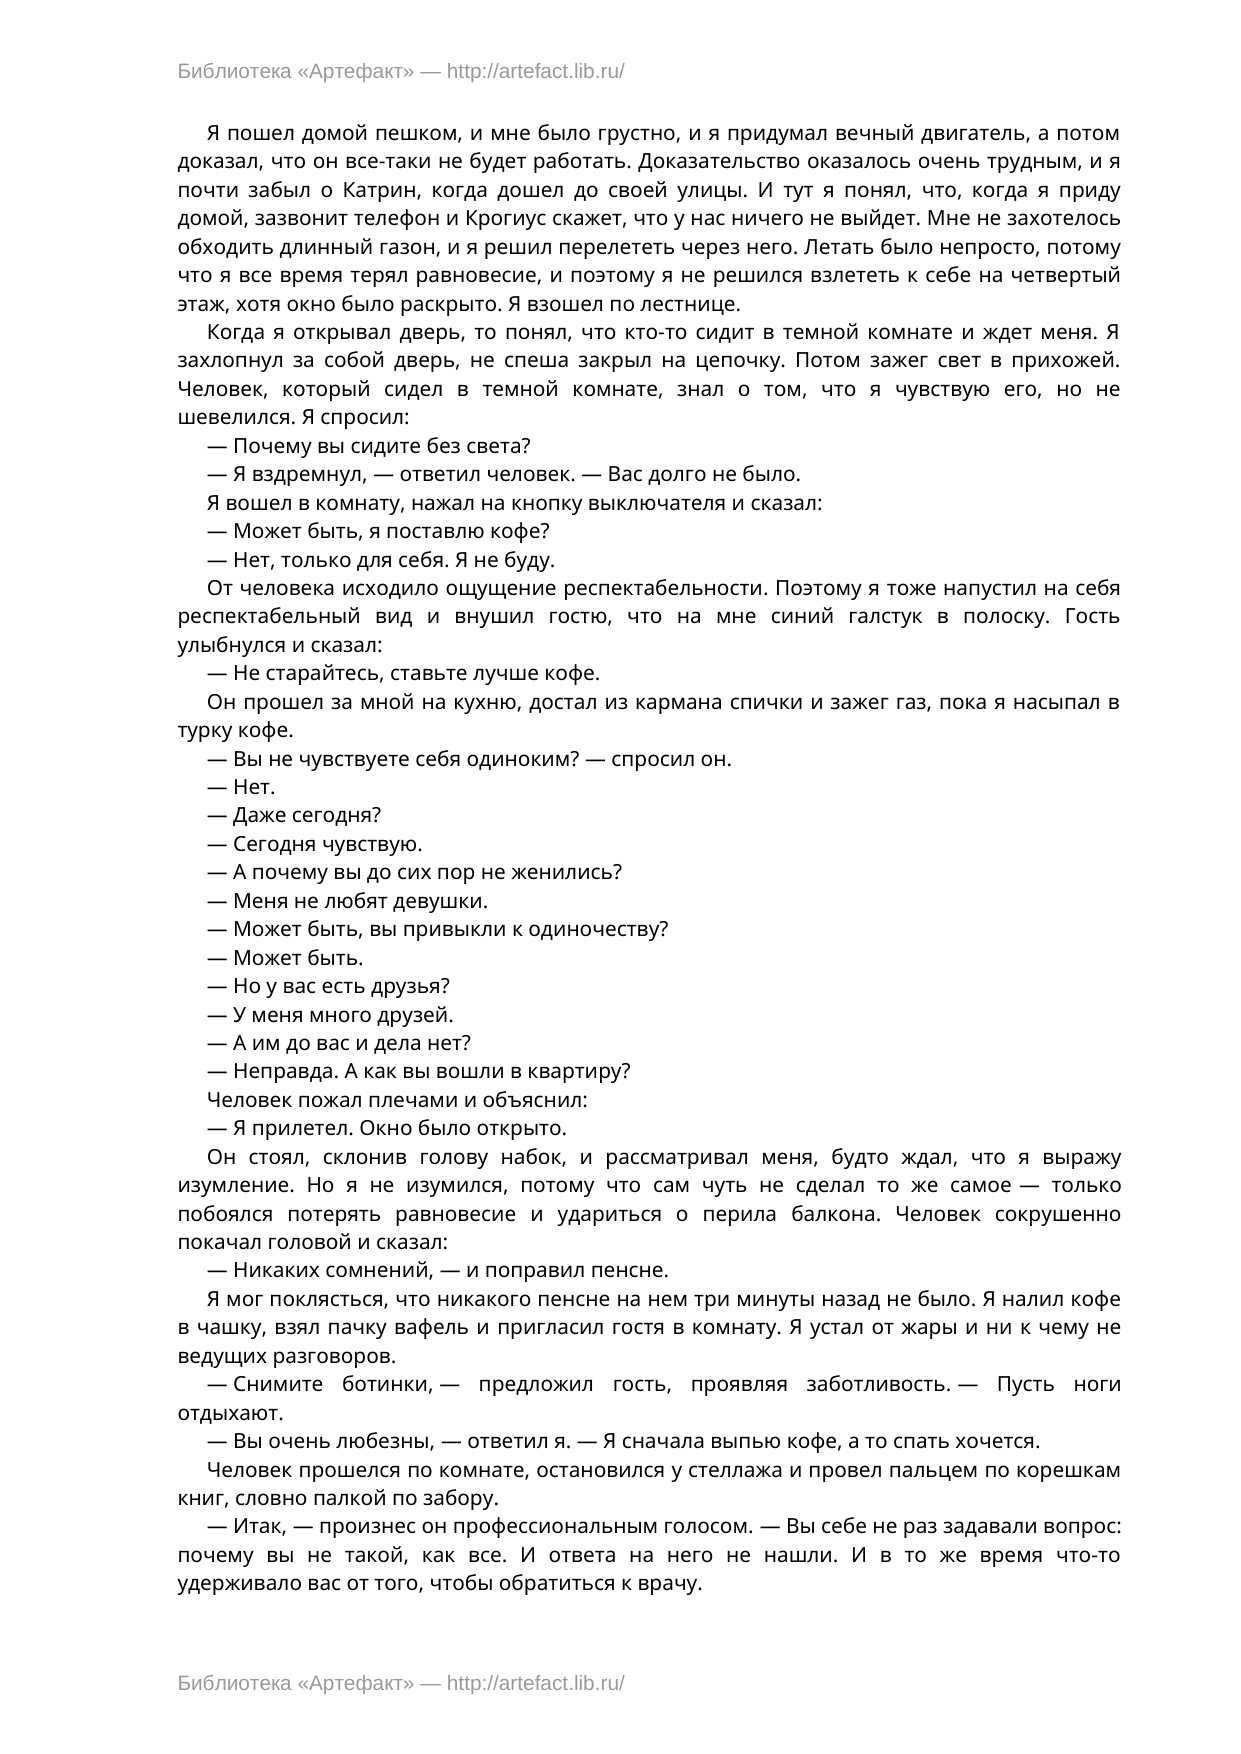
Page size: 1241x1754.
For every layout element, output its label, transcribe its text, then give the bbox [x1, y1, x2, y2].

text Человек прошелся по комнате, остановился у стеллажа и провел пальцем по корешкам книг, словно палкой по забору. [177, 1455, 1122, 1512]
text — Вы не чувствуете себя одиноким? — спросил он. [177, 744, 1122, 772]
text — Не старайтесь, ставьте лучше кофе. [177, 658, 1122, 687]
text — А им до вас и дела нет? [177, 1028, 1122, 1057]
text От человека исходило ощущение респектабельности. Поэтому я тоже напустил на себя респектабельный вид и внушил гостю, что на мне синий галстук в полоску. Гость улыбнулся и сказал: [177, 573, 1122, 658]
text — Даже сегодня? [177, 801, 1122, 829]
text — Нет, только для себя. Я не буду. [177, 545, 1122, 573]
text — Снимите ботинки, — предложил гость, проявляя заботливость. — Пусть ноги отдыхают. [177, 1369, 1122, 1426]
text — У меня много друзей. [177, 1000, 1122, 1028]
text — А почему вы до сих пор не женились? [177, 857, 1122, 886]
text — Никаких сомнений, — и поправил пенсне. [177, 1256, 1122, 1284]
text — Может быть, вы привыкли к одиночеству? [177, 914, 1122, 943]
text — Может быть, я поставлю кофе? [177, 516, 1122, 545]
text — Неправда. А как вы вошли в квартиру? [177, 1057, 1122, 1085]
text Когда я открывал дверь, то понял, что кто-то сидит в темной комнате и ждет меня. Я захлопнул за собой дверь, не спеша закрыл на цепочку. Потом зажег свет в прихожей. Человек, который сидел в темной комнате, знал о том, что я чувствую его, но не шевелился. Я спросил: [177, 317, 1122, 431]
text — Я вздремнул, — ответил человек. — Вас долго не было. [177, 459, 1122, 488]
text — Сегодня чувствую. [177, 829, 1122, 857]
text — Меня не любят девушки. [177, 886, 1122, 914]
text Человек пожал плечами и объяснил: [177, 1085, 1122, 1113]
text — Почему вы сидите без света? [177, 431, 1122, 459]
text — Вы очень любезны, — ответил я. — Я сначала выпью кофе, а то спать хочется. [177, 1426, 1122, 1455]
text Он прошел за мной на кухню, достал из кармана спички и зажег газ, пока я насыпал в турку кофе. [177, 687, 1122, 744]
text — Нет. [177, 772, 1122, 801]
text Я пошел домой пешком, и мне было грустно, и я придумал вечный двигатель, а потом доказал, что он все-таки не будет работать. Доказательство оказалось очень трудным, и я почти забыл о Катрин, когда дошел до своей улицы. И тут я понял, что, когда я приду домой, зазвонит телефон и Крогиус скажет, что у нас ничего не выйдет. Мне не захотелось обходить длинный газон, и я решил перелететь через него. Летать было непросто, потому что я все время терял равновесие, и поэтому я не решился взлететь к себе на четвертый этаж, хотя окно было раскрыто. Я взошел по лестнице. [177, 118, 1122, 317]
text Я вошел в комнату, нажал на кнопку выключателя и сказал: [177, 488, 1122, 516]
text Он стоял, склонив голову набок, и рассматривал меня, будто ждал, что я выражу изумление. Но я не изумился, потому что сам чуть не сделал то же самое — только побоялся потерять равновесие и удариться о перила балкона. Человек сокрушенно покачал головой и сказал: [177, 1142, 1122, 1256]
text — Я прилетел. Окно было открыто. [177, 1113, 1122, 1142]
text — Но у вас есть друзья? [177, 971, 1122, 1000]
text — Может быть. [177, 943, 1122, 971]
text Я мог поклясться, что никакого пенсне на нем три минуты назад не было. Я налил кофе в чашку, взял пачку вафель и пригласил гостя в комнату. Я устал от жары и ни к чему не ведущих разговоров. [177, 1284, 1122, 1369]
text — Итак, — произнес он профессиональным голосом. — Вы себе не раз задавали вопрос: почему вы не такой, как все. И ответа на него не нашли. И в то же время что-то удерживало вас от того, чтобы обратиться к врачу. [177, 1512, 1122, 1597]
